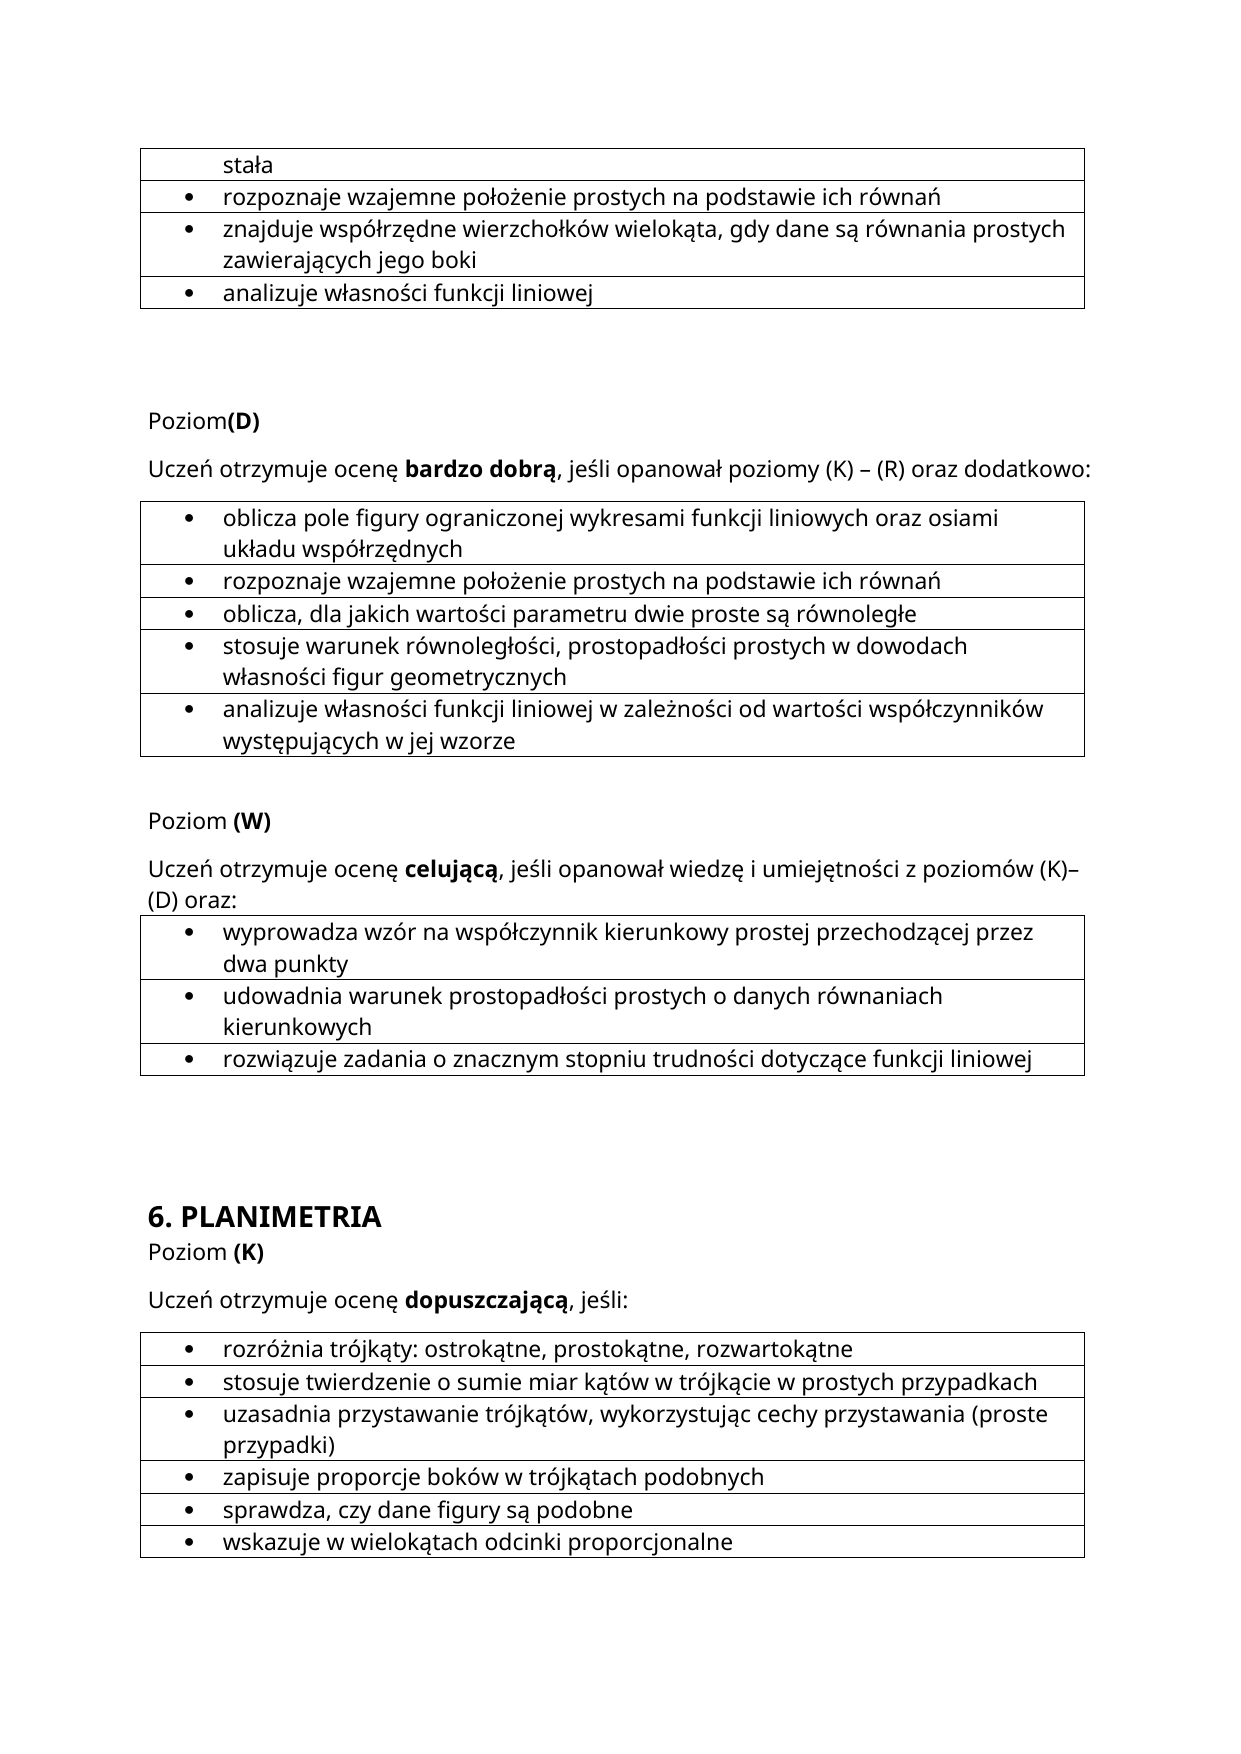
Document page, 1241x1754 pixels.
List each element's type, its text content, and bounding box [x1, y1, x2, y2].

text Poziom (W) [148, 805, 1093, 836]
table_cell udowadnia warunek prostopadłości prostych o danych równaniach kierunkowych [141, 980, 1084, 1042]
text Uczeń otrzymuje ocenę bardzo dobrą, jeśli opanował poziomy (K) – (R) oraz dodatkowo: [148, 453, 1093, 484]
table_cell analizuje własności funkcji liniowej w zależności od wartości współczynników występujących w jej wzorze [141, 694, 1084, 756]
table_cell znajduje współrzędne wierzchołków wielokąta, gdy dane są równania prostych zawierających jego boki [141, 213, 1084, 276]
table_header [141, 149, 1084, 180]
table_cell analizuje własności funkcji liniowej [141, 277, 1084, 308]
table_cell rozpoznaje wzajemne położenie prostych na podstawie ich równań [141, 565, 1084, 597]
table_header wyprowadza wzór na współczynnik kierunkowy prostej przechodzącej przez dwa punkty [141, 916, 1084, 979]
text Uczeń otrzymuje ocenę dopuszczającą, jeśli: [148, 1284, 1093, 1316]
table_cell rozpoznaje wzajemne położenie prostych na podstawie ich równań [141, 181, 1084, 212]
table_cell zapisuje proporcje boków w trójkątach podobnych [141, 1461, 1084, 1493]
table_header oblicza pole figury ograniczonej wykresami funkcji liniowych oraz osiami układu współrzędnych [141, 502, 1084, 564]
subtitle 6. PLANIMETRIA [148, 1197, 1093, 1236]
table_cell stosuje twierdzenie o sumie miar kątów w trójkącie w prostych przypadkach [141, 1366, 1084, 1397]
table_cell sprawdza, czy dane figury są podobne [141, 1494, 1084, 1525]
text Poziom (K) [148, 1236, 1093, 1268]
table_cell stosuje warunek równoległości, prostopadłości prostych w dowodach własności figur geometrycznych [141, 630, 1084, 692]
table_cell uzasadnia przystawanie trójkątów, wykorzystując cechy przystawania (proste przypadki) [141, 1398, 1084, 1460]
table_cell wskazuje w wielokątach odcinki proporcjonalne [141, 1526, 1084, 1557]
table_header rozróżnia trójkąty: ostrokątne, prostokątne, rozwartokątne [141, 1333, 1084, 1364]
table_cell oblicza, dla jakich wartości parametru dwie proste są równoległe [141, 598, 1084, 629]
table_cell rozwiązuje zadania o znacznym stopniu trudności dotyczące funkcji liniowej [141, 1044, 1084, 1075]
text Poziom(D) [148, 405, 1093, 436]
text Uczeń otrzymuje ocenę celującą, jeśli opanował wiedzę i umiejętności z poziomów (K)–(D) oraz: [148, 853, 1093, 915]
